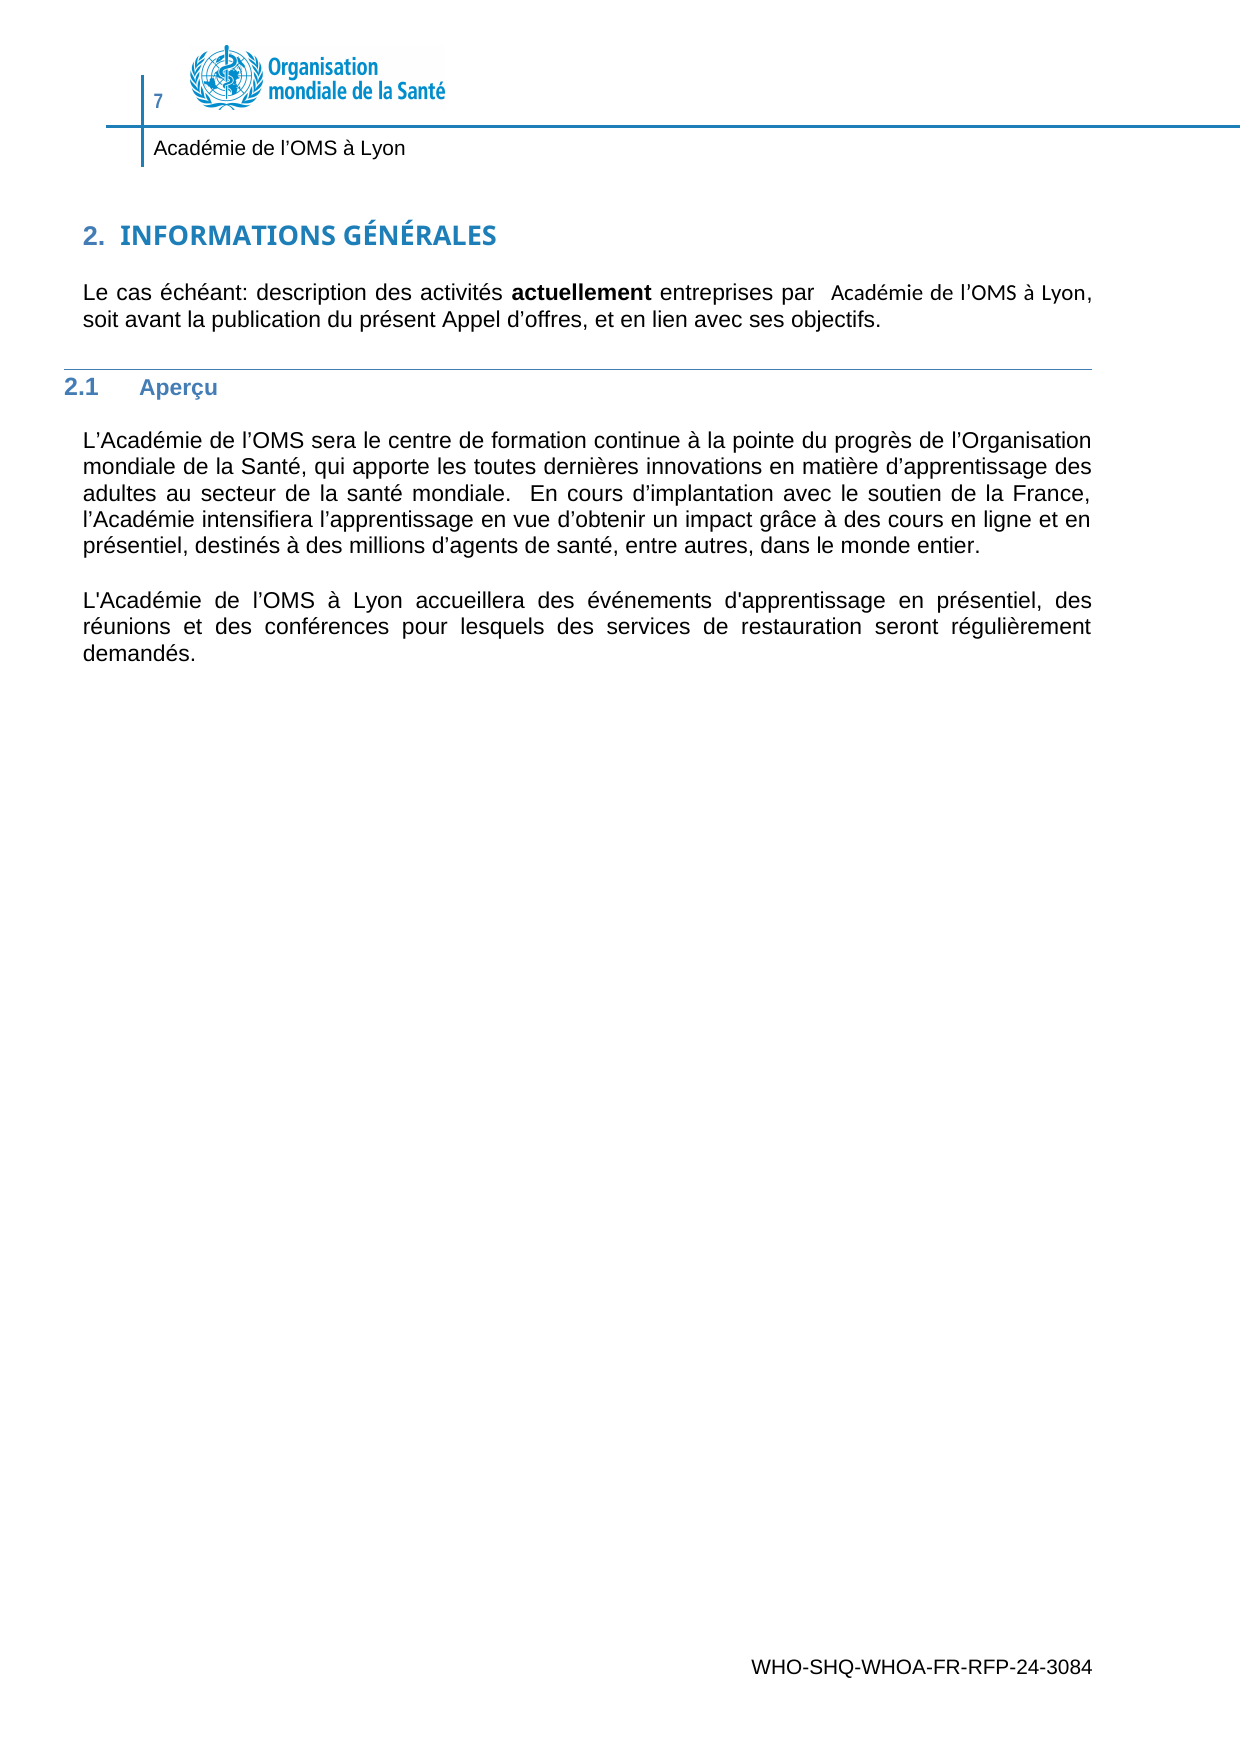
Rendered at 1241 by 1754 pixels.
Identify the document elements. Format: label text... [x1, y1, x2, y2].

list Aperçu [64, 370, 1092, 401]
list INFORMATIONS GÉNÉRALES [83, 216, 1092, 253]
picture [220, 106, 233, 110]
text Le cas échéant: description des activités actuellement entreprises par , soit avant la publication du présent Appel d’offres, et en lien avec ses objectifs. [83, 278, 1092, 332]
picture [190, 85, 219, 110]
text L'Académie de l’OMS à Lyon accueillera des événements d'apprentissage en présentiel, des réunions et des conférences pour lesquels des services de restauration seront régulièrement demandés. [83, 587, 1092, 666]
text L’Académie de l’OMS sera le centre de formation continue à la pointe du progrès de l’Organisation mondiale de la Santé, qui apporte les toutes dernières innovations en matière d’apprentissage des adultes au secteur de la santé mondiale. En cours d’implantation avec le soutien de la France, l’Académie intensifiera l’apprentissage en vue d’obtenir un impact grâce à des cours en ligne et en présentiel, destinés à des millions d’agents de santé, entre autres, dans le monde entier. [83, 427, 1092, 559]
picture [190, 45, 445, 110]
